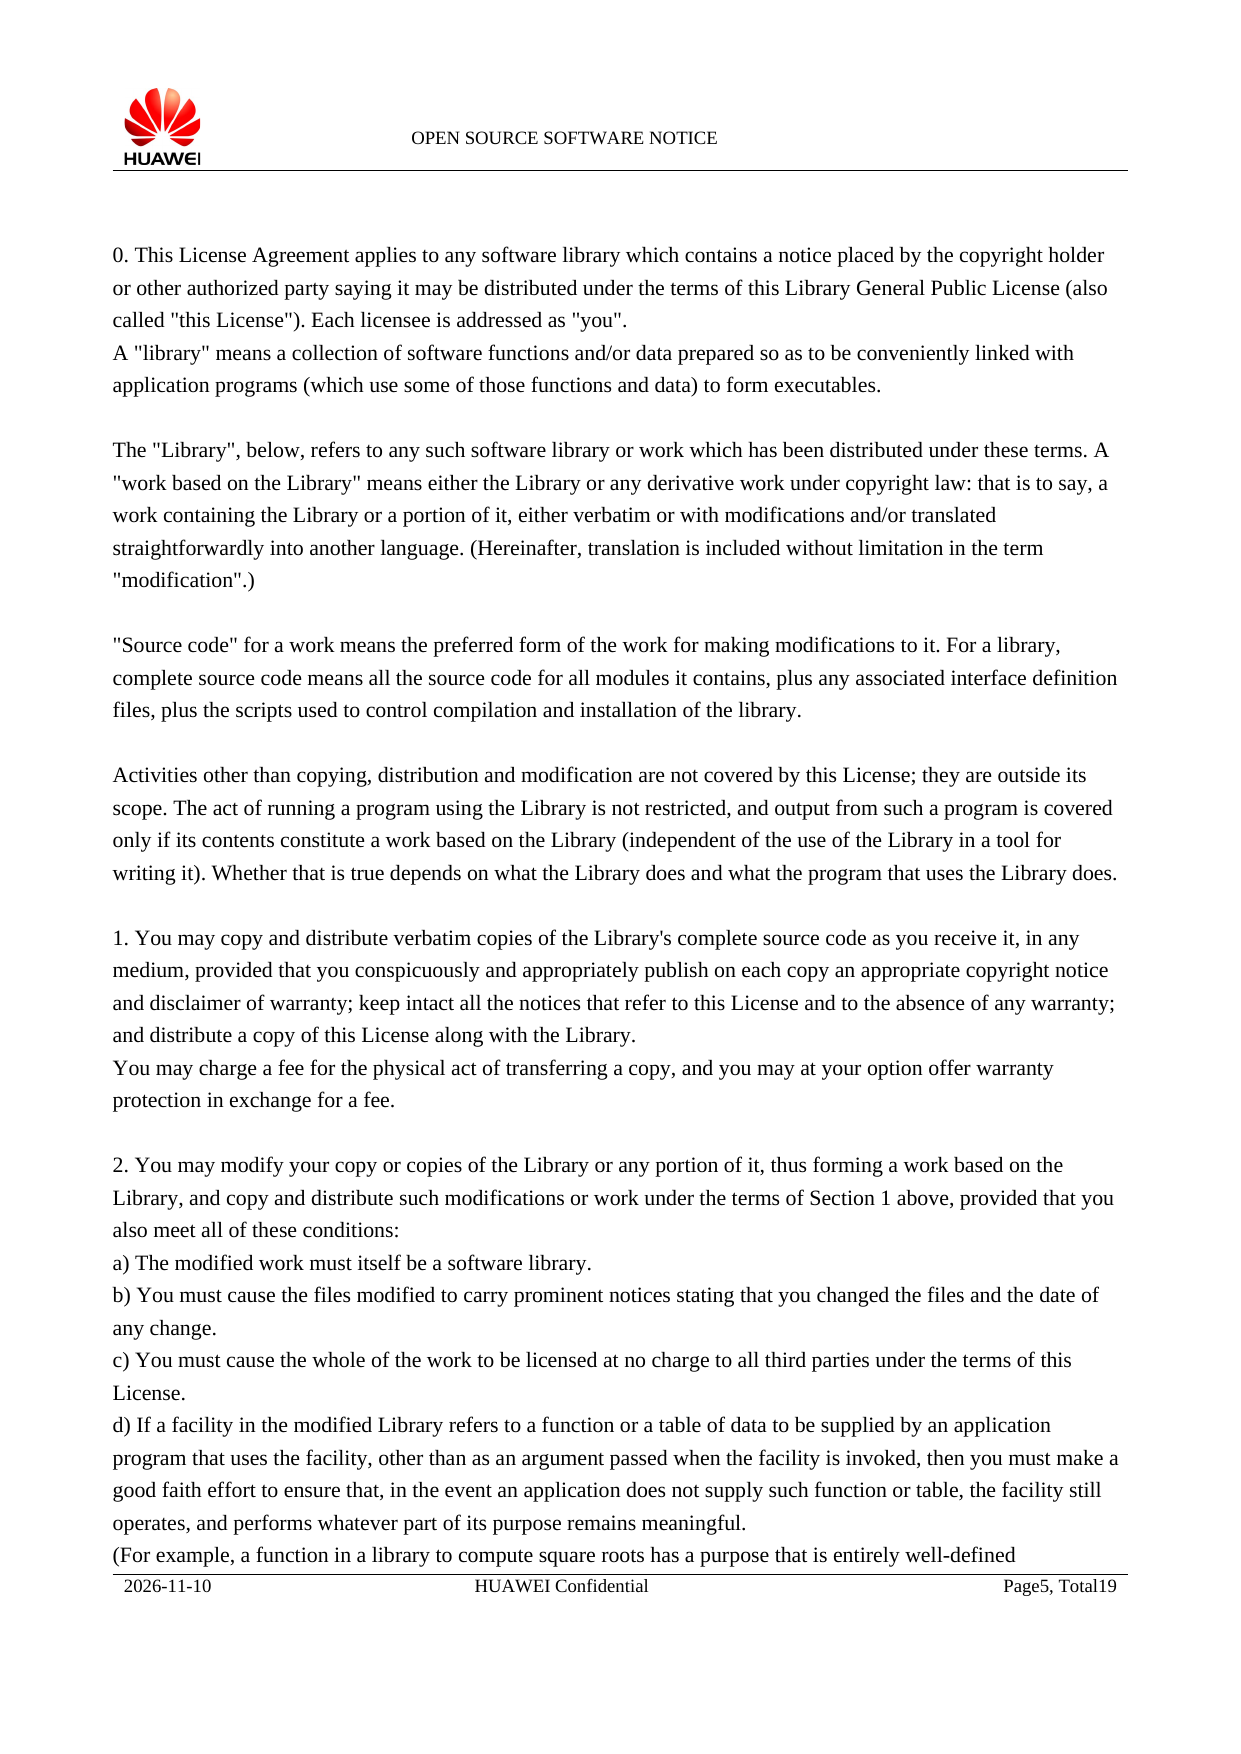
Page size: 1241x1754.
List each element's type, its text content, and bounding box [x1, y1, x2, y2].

picture [124, 88, 201, 165]
